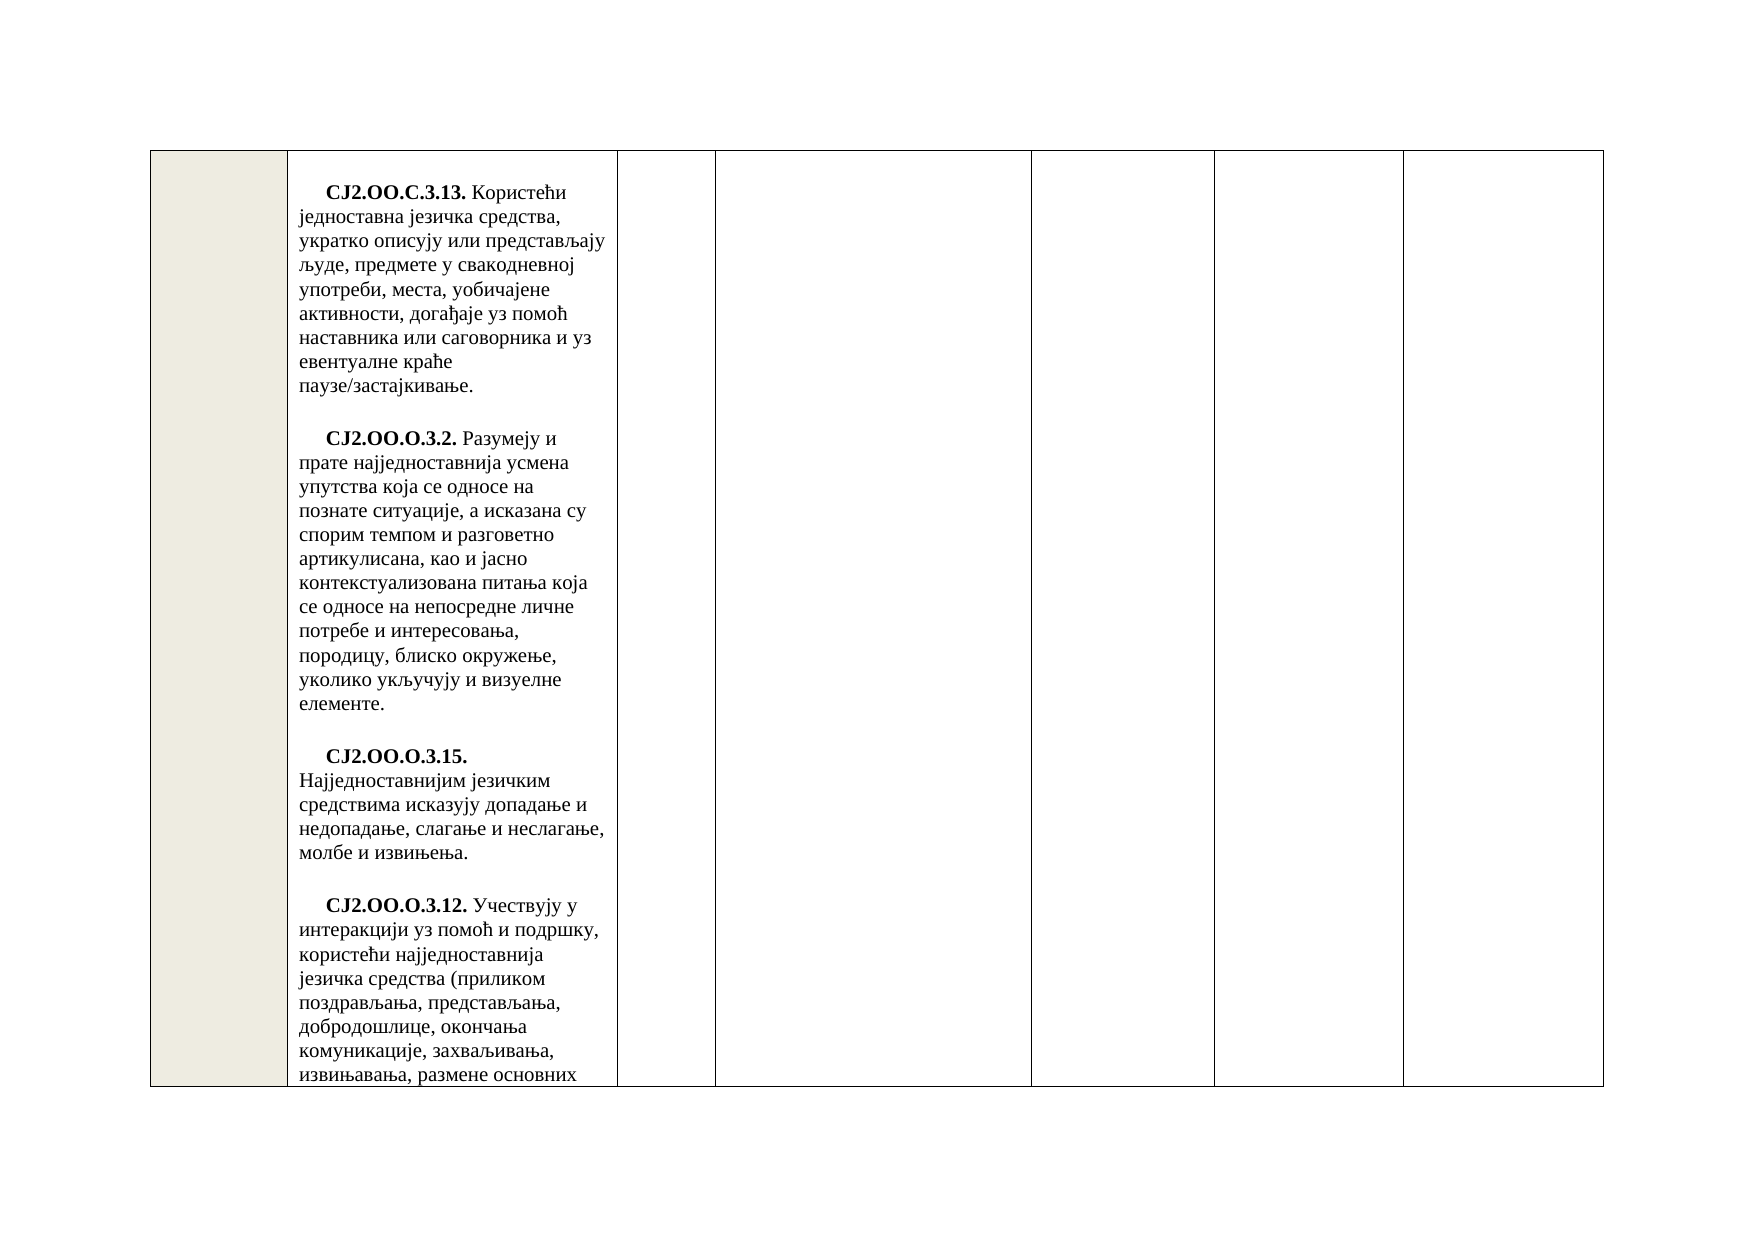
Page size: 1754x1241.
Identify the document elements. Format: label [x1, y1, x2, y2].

table_cell [1032, 151, 1214, 1086]
table_cell [618, 151, 715, 1086]
table_cell [716, 151, 1031, 1086]
